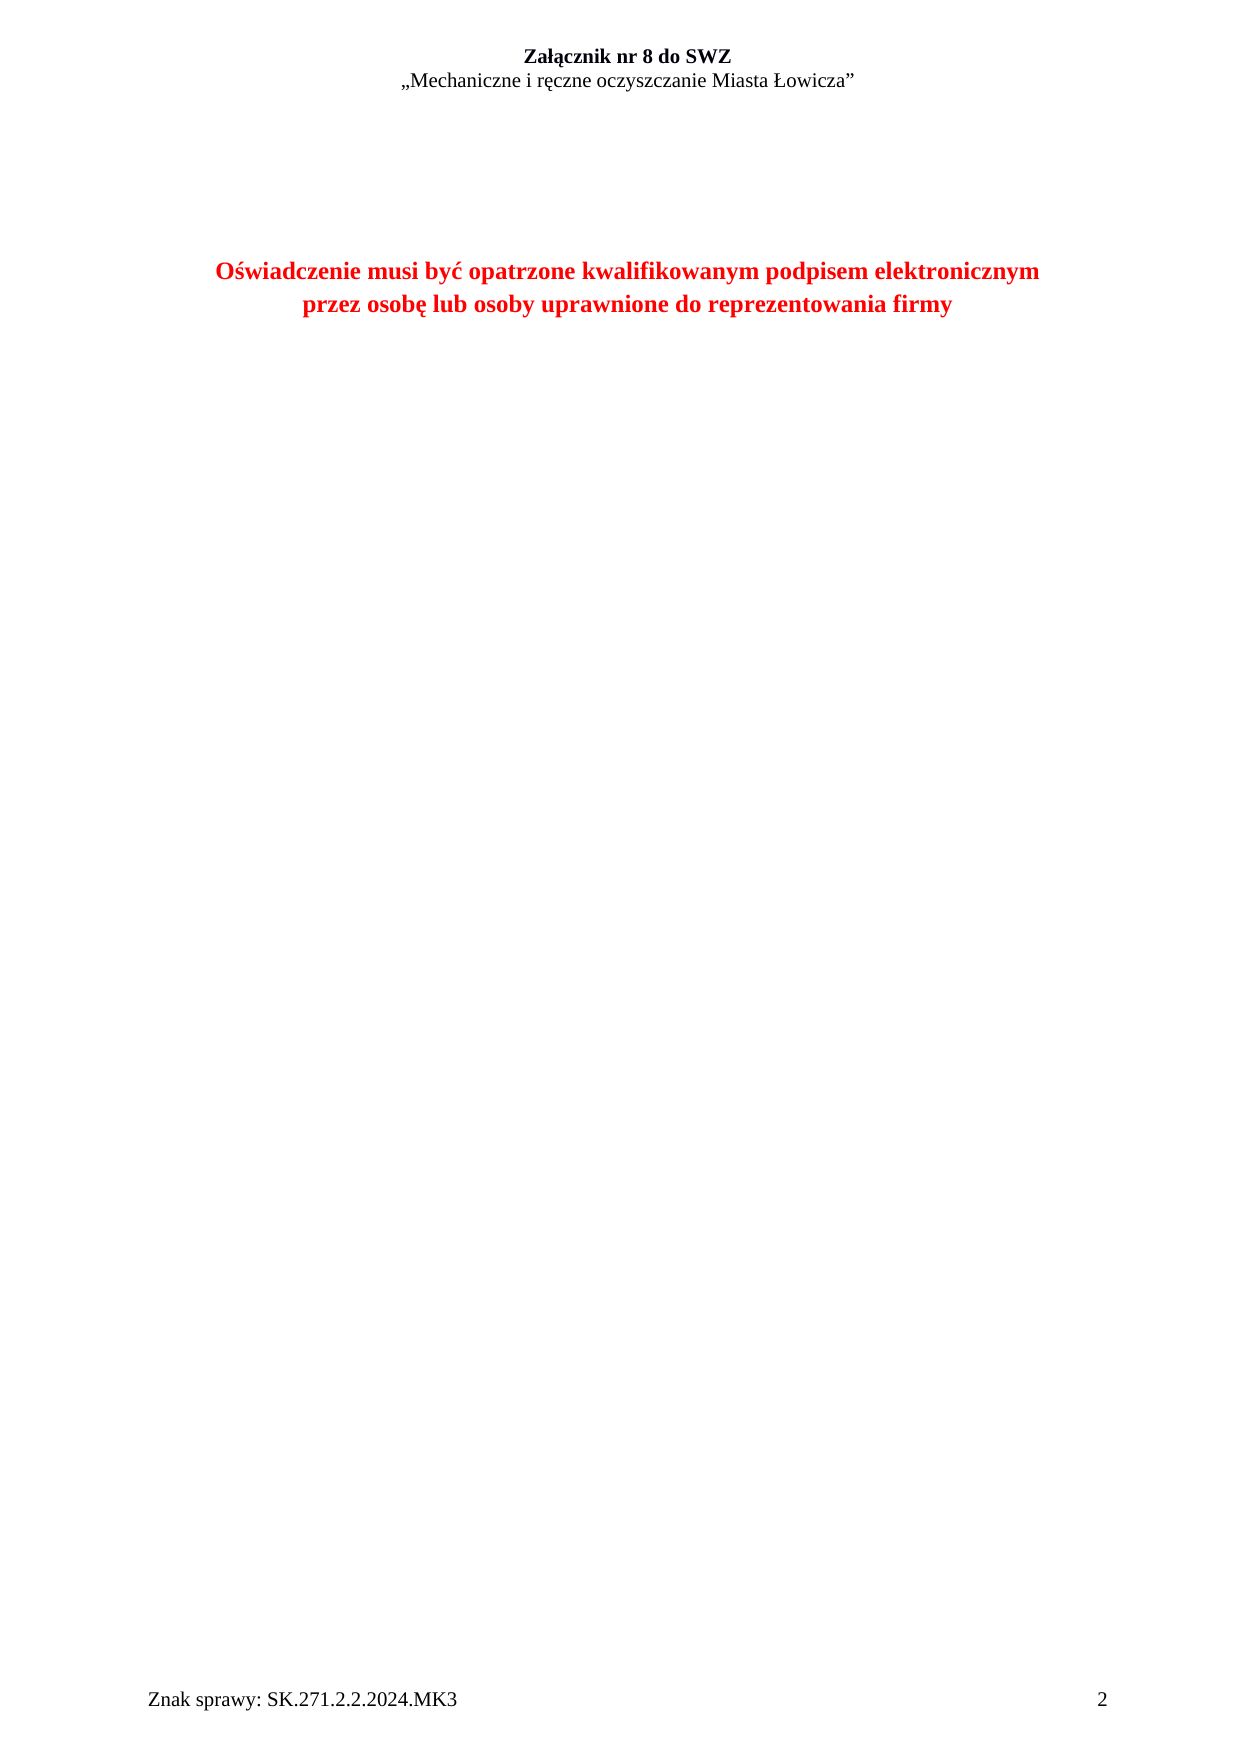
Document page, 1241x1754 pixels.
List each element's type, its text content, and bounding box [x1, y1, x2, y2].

text przez osobę lub osoby uprawnione do reprezentowania firmy [148, 289, 1107, 318]
text Oświadczenie musi być opatrzone kwalifikowanym podpisem elektronicznym [148, 256, 1107, 284]
